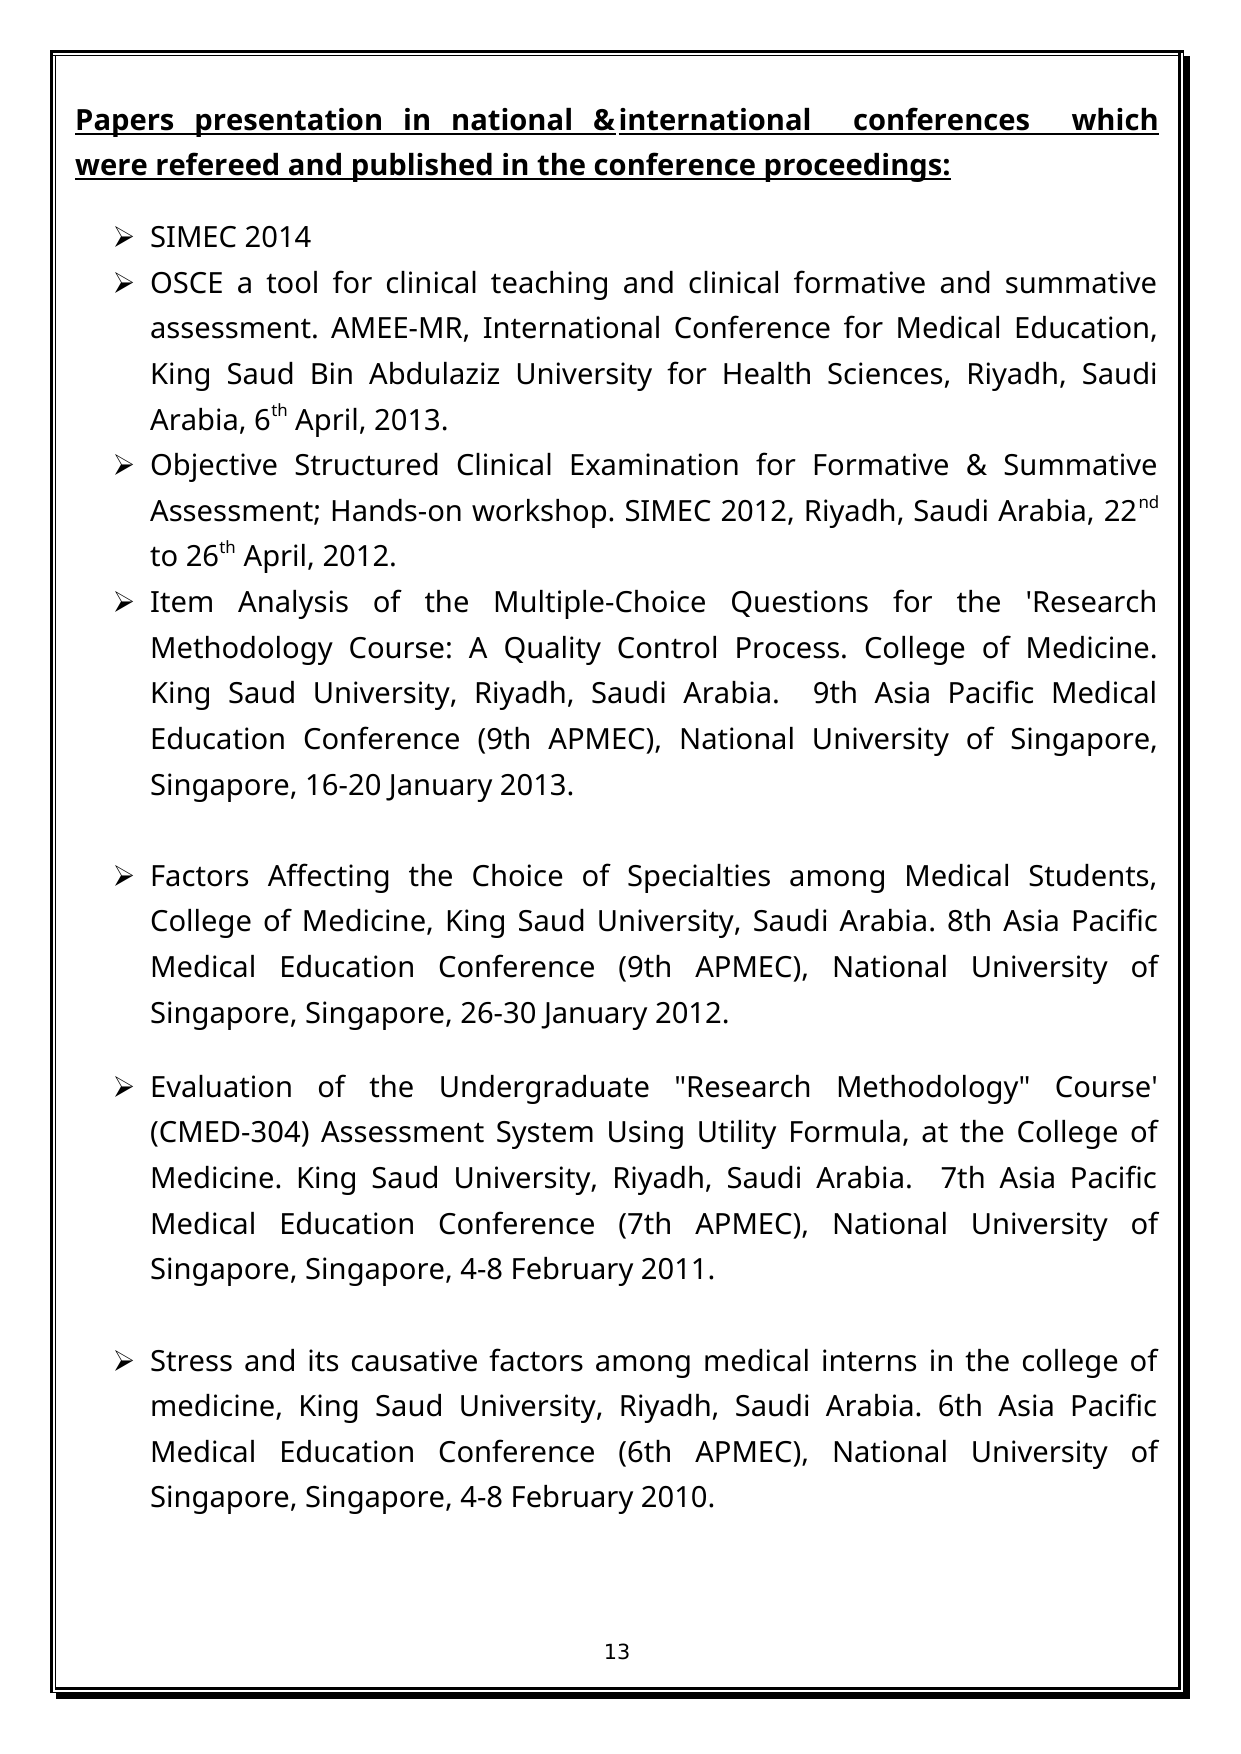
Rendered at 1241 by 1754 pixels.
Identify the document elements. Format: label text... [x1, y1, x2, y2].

list SIMEC 2014 [112, 216, 1159, 256]
list Evaluation of the Undergraduate "Research Methodology" Course' (CMED-304) Assessment System Using Utility Formula, at the College of Medicine. King Saud University, Riyadh, Saudi Arabia. 7th Asia Pacific Medical Education Conference (7th APMEC), National University of Singapore, Singapore, 4-8 February 2011. [112, 1066, 1159, 1288]
list OSCE a tool for clinical teaching and clinical formative and summative assessment. AMEE-MR, International Conference for Medical Education, King Saud Bin Abdulaziz University for Health Sciences, Riyadh, Saudi Arabia, 6th April, 2013. [112, 262, 1159, 438]
list Stress and its causative factors among medical interns in the college of medicine, King Saud University, Riyadh, Saudi Arabia. 6th Asia Pacific Medical Education Conference (6th APMEC), National University of Singapore, Singapore, 4-8 February 2010. [112, 1340, 1159, 1516]
text Papers presentation in national & international conferences which were refereed and published in the conference proceedings: [75, 99, 1159, 184]
list Objective Structured Clinical Examination for Formative & Summative Assessment; Hands-on workshop. SIMEC 2012, Riyadh, Saudi Arabia, 22nd to 26th April, 2012. [112, 444, 1159, 575]
list Factors Affecting the Choice of Specialties among Medical Students, College of Medicine, King Saud University, Saudi Arabia. 8th Asia Pacific Medical Education Conference (9th APMEC), National University of Singapore, Singapore, 26-30 January 2012. [112, 855, 1159, 1032]
list Item Analysis of the Multiple-Choice Questions for the 'Research Methodology Course: A Quality Control Process. College of Medicine. King Saud University, Riyadh, Saudi Arabia. 9th Asia Pacific Medical Education Conference (9th APMEC), National University of Singapore, Singapore, 16-20 January 2013. [112, 581, 1159, 803]
